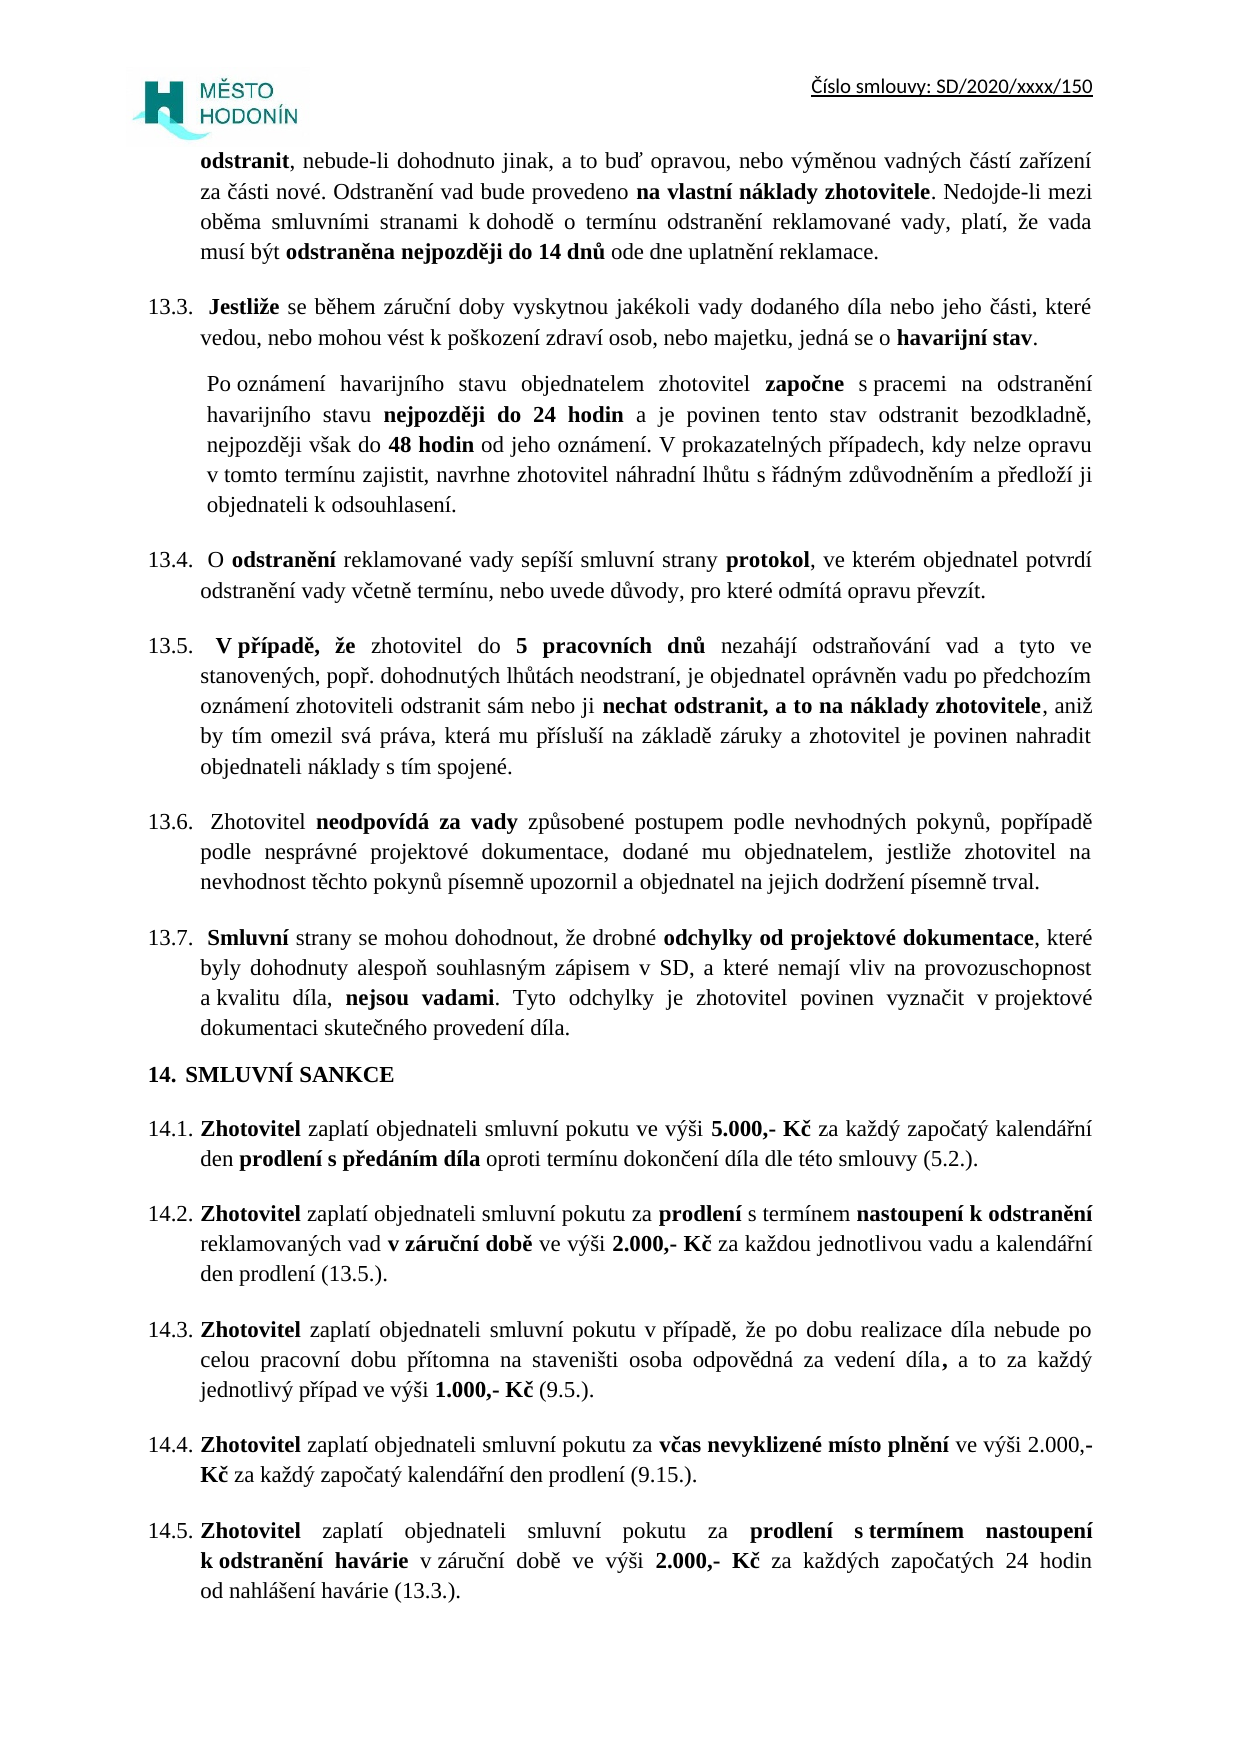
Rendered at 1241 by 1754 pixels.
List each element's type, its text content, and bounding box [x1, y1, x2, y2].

text Jestliže se během záruční doby vyskytnou jakékoli vady dodaného díla nebo jeho části, které vedou, nebo mohou vést k poškození zdraví osob, nebo majetku, jedná se o havarijní stav. [148, 293, 1093, 350]
text Zhotovitel zaplatí objednateli smluvní pokutu za prodlení s termínem nastoupení k odstranění havárie v záruční době ve výši 2.000,- Kč za každých započatých 24 hodin od nahlášení havárie (13.3.). [148, 1517, 1093, 1603]
text Po oznámení havarijního stavu objednatelem zhotovitel započne s pracemi na odstranění havarijního stavu nejpozději do 24 hodin a je povinen tento stav odstranit bezodkladně, nejpozději však do 48 hodin od jeho oznámení. V prokazatelných případech, kdy nelze opravu v tomto termínu zajistit, navrhne zhotovitel náhradní lhůtu s řádným zdůvodněním a předloží ji objednateli k odsouhlasení. [207, 371, 1093, 518]
text Zhotovitel zaplatí objednateli smluvní pokutu v případě, že po dobu realizace díla nebude po celou pracovní dobu přítomna na staveništi osoba odpovědná za vedení díla, a to za každý jednotlivý případ ve výši 1.000,- Kč (9.5.). [148, 1316, 1093, 1402]
text Zhotovitel zaplatí objednateli smluvní pokutu ve výši 5.000,- Kč za každý započatý kalendářní den prodlení s předáním díla oproti termínu dokončení díla dle této smlouvy (5.2.). [148, 1114, 1093, 1171]
text Zhotovitel zaplatí objednateli smluvní pokutu za včas nevyklizené místo plnění ve výši 2.000,- Kč za každý započatý kalendářní den prodlení (9.15.). [148, 1431, 1093, 1488]
picture [125, 67, 310, 147]
text V případě, že zhotovitel do 5 pracovních dnů nezahájí odstraňování vad a tyto ve stanovených, popř. dohodnutých lhůtách neodstraní, je objednatel oprávněn vadu po předchozím oznámení zhotoviteli odstranit sám nebo ji nechat odstranit, a to na náklady zhotovitele, aniž by tím omezil svá práva, která mu přísluší na základě záruky a zhotovitel je povinen nahradit objednateli náklady s tím spojené. [148, 632, 1093, 779]
text Zhotovitel zaplatí objednateli smluvní pokutu za prodlení s termínem nastoupení k odstranění reklamovaných vad v záruční době ve výši 2.000,- Kč za každou jednotlivou vadu a kalendářní den prodlení (13.5.). [148, 1200, 1093, 1287]
list SMLUVNÍ SANKCE [148, 1061, 1093, 1087]
text Smluvní strany se mohou dohodnout, že drobné odchylky od projektové dokumentace, které byly dohodnuty alespoň souhlasným zápisem v SD, a které nemají vliv na provozuschopnost a kvalitu díla, nejsou vadami. Tyto odchylky je zhotovitel povinen vyznačit v projektové dokumentaci skutečného provedení díla. [148, 924, 1093, 1041]
text Zhotovitel neodpovídá za vady způsobené postupem podle nevhodných pokynů, popřípadě podle nesprávné projektové dokumentace, dodané mu objednatelem, jestliže zhotovitel na nevhodnost těchto pokynů písemně upozornil a objednatel na jejich dodržení písemně trval. [148, 808, 1093, 895]
text O odstranění reklamované vady sepíší smluvní strany protokol, ve kterém objednatel potvrdí odstranění vady včetně termínu, nebo uvede důvody, pro které odmítá opravu převzít. [148, 547, 1093, 603]
